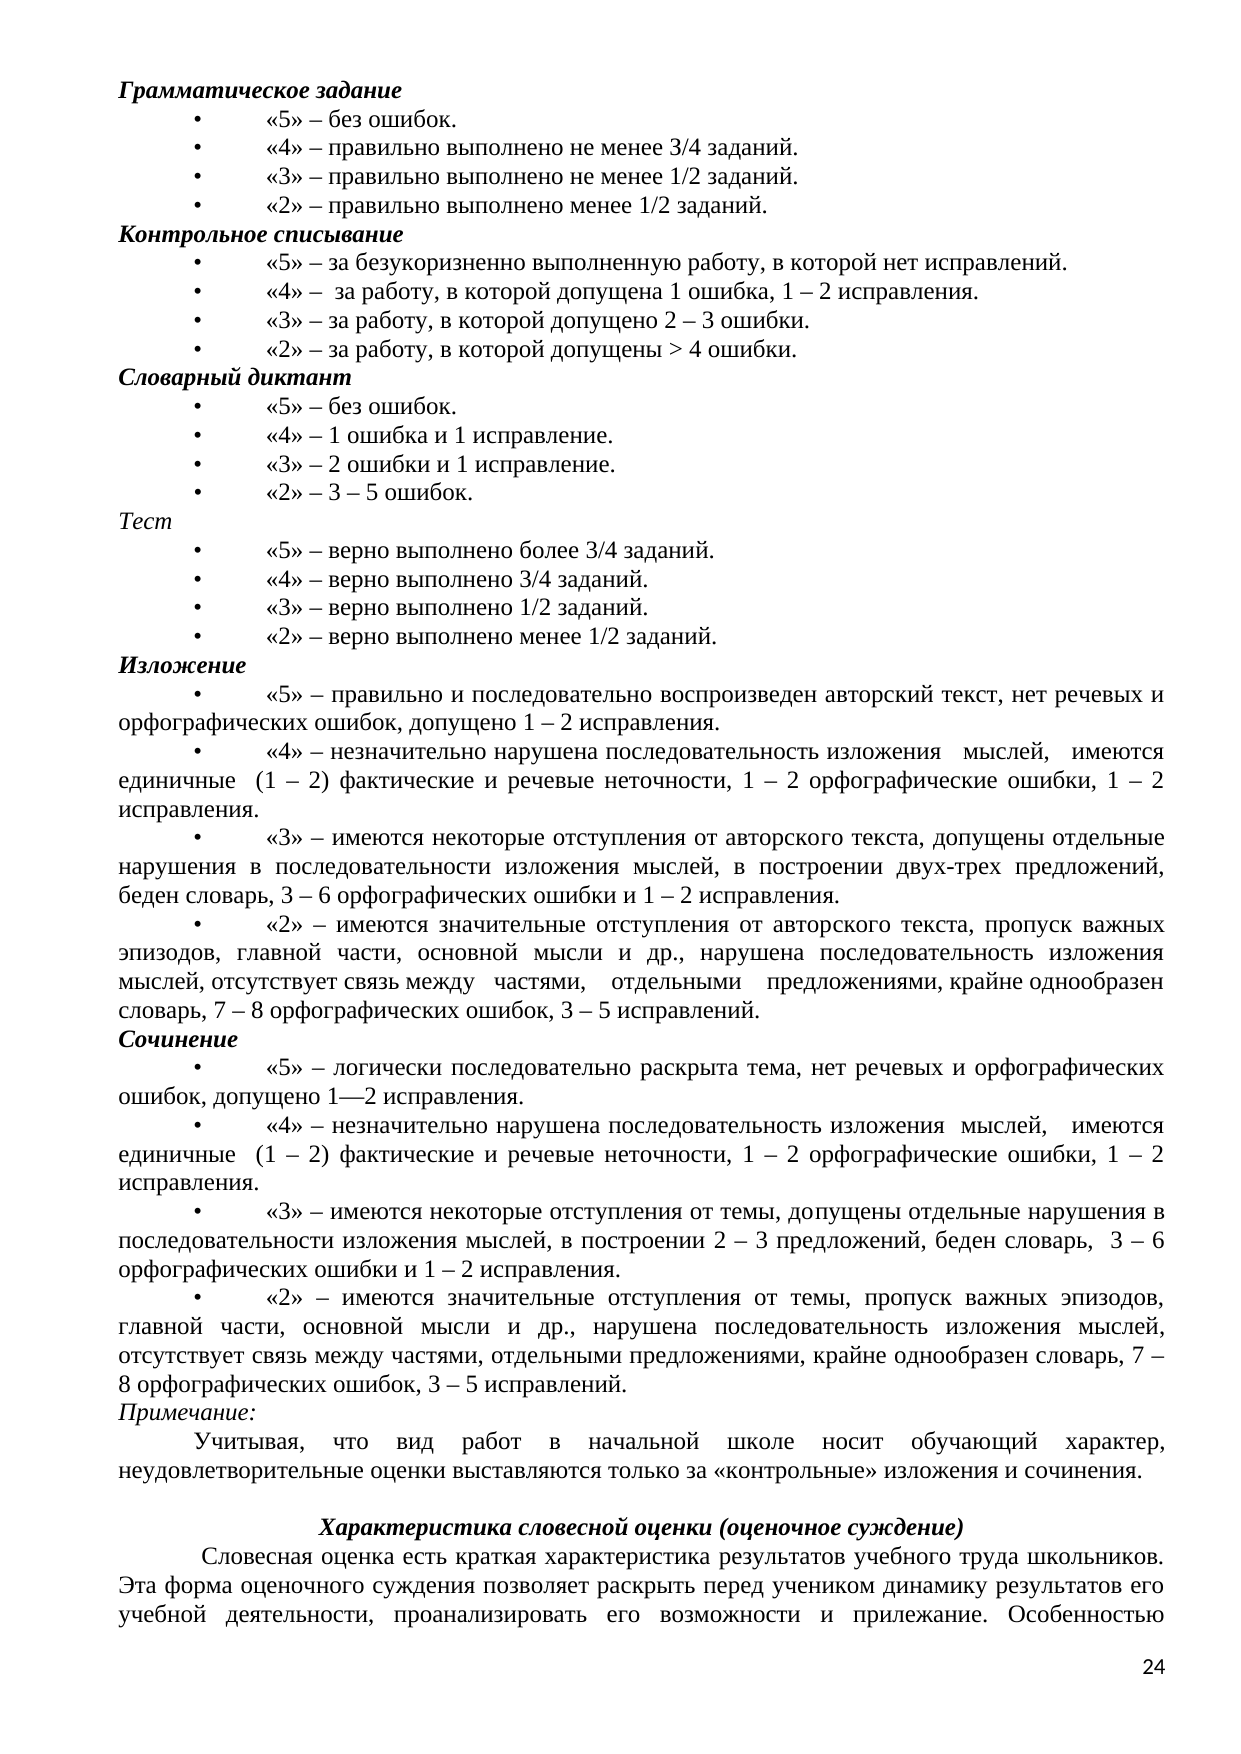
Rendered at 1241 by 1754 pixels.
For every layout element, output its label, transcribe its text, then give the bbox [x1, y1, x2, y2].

list «2» – правильно выполнено менее 1/2 заданий. [118, 190, 1165, 219]
list «5» – без ошибок. [118, 391, 1165, 420]
text Сочинение [118, 1024, 1165, 1052]
text Контрольное списывание [118, 219, 1165, 247]
text Грамматическое задание [118, 75, 1165, 104]
list «3» – 2 ошибки и 1 исправление. [118, 449, 1165, 477]
list «4» – верно выполнено 3/4 заданий. [118, 564, 1165, 592]
list «5» – за безукоризненно выполненную работу, в которой нет исправлений. [118, 247, 1165, 276]
list «5» – без ошибок. [118, 104, 1165, 132]
list «5» – верно выполнено более 3/4 заданий. [118, 535, 1165, 564]
list «4» – незначительно нарушена последовательность изложения мыслей, имеются единичные (1 – 2) фактические и речевые неточности, 1 – 2 орфографические ошибки, 1 – 2 исправления. [118, 736, 1165, 822]
list «2» – имеются значительные отступления от авторского текста, пропуск важных эпизодов, главной части, основной мысли и др., нарушена последовательность изложения мыслей, отсутствует связь между частями, отдельными предложениями, крайне однообразен словарь, 7 – 8 орфографических ошибок, 3 – 5 исправлений. [118, 909, 1165, 1024]
text Словарный диктант [118, 362, 1165, 391]
list «5» – логически последовательно раскрыта тема, нет речевых и орфографических ошибок, допущено 1—2 исправления. [118, 1052, 1165, 1110]
list «2» – верно выполнено менее 1/2 заданий. [118, 621, 1165, 650]
list «2» – за работу, в которой допущены > 4 ошибки. [118, 334, 1165, 362]
list «2» – 3 – 5 ошибок. [118, 477, 1165, 506]
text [118, 1541, 1165, 1627]
list «5» – правильно и последовательно воспроизведен авторский текст, нет речевых и орфографических ошибок, допущено 1 – 2 исправления. [118, 679, 1165, 736]
text Изложение [118, 650, 1165, 679]
text Тест [118, 506, 1165, 535]
list «3» – имеются некоторые отступления от авторского текста, допущены отдельные нарушения в последовательности изложения мыслей, в построении двух-трех предложений, беден словарь, 3 – 6 орфографических ошибки и 1 – 2 исправления. [118, 822, 1165, 909]
list «3» – имеются некоторые отступления от темы, допущены отдельные нарушения в последовательности изложения мыслей, в построении 2 – 3 предложений, беден словарь, 3 – 6 орфографических ошибки и 1 – 2 исправления. [118, 1196, 1165, 1282]
list «4» – 1 ошибка и 1 исправление. [118, 420, 1165, 449]
list «2» – имеются значительные отступления от темы, пропуск важных эпизодов, главной части, основной мысли и др., нарушена последовательность изложения мыслей, отсутствует связь между частями, отдельными предложениями, крайне однообразен словарь, 7 – 8 орфографических ошибок, 3 – 5 исправлений. [118, 1282, 1165, 1397]
text Характеристика словесной оценки (оценочное суждение) [118, 1512, 1165, 1541]
text Примечание: [118, 1397, 1165, 1426]
list «3» – верно выполнено 1/2 заданий. [118, 592, 1165, 621]
list «4» – правильно выполнено не менее З/4 заданий. [118, 132, 1165, 161]
list «3» – за работу, в которой допущено 2 – 3 ошибки. [118, 305, 1165, 334]
list «4» – незначительно нарушена последовательность изложения мыслей, имеются единичные (1 – 2) фактические и речевые неточности, 1 – 2 орфографические ошибки, 1 – 2 исправления. [118, 1110, 1165, 1196]
list «3» – правильно выполнено не менее 1/2 заданий. [118, 161, 1165, 190]
text Учитывая, что вид работ в начальной школе носит обучающий характер, неудовлетворительные оценки выставляются только за «контрольные» изложения и сочинения. [118, 1426, 1165, 1484]
list «4» – за работу, в которой допущена 1 ошибка, 1 – 2 исправления. [118, 276, 1165, 305]
